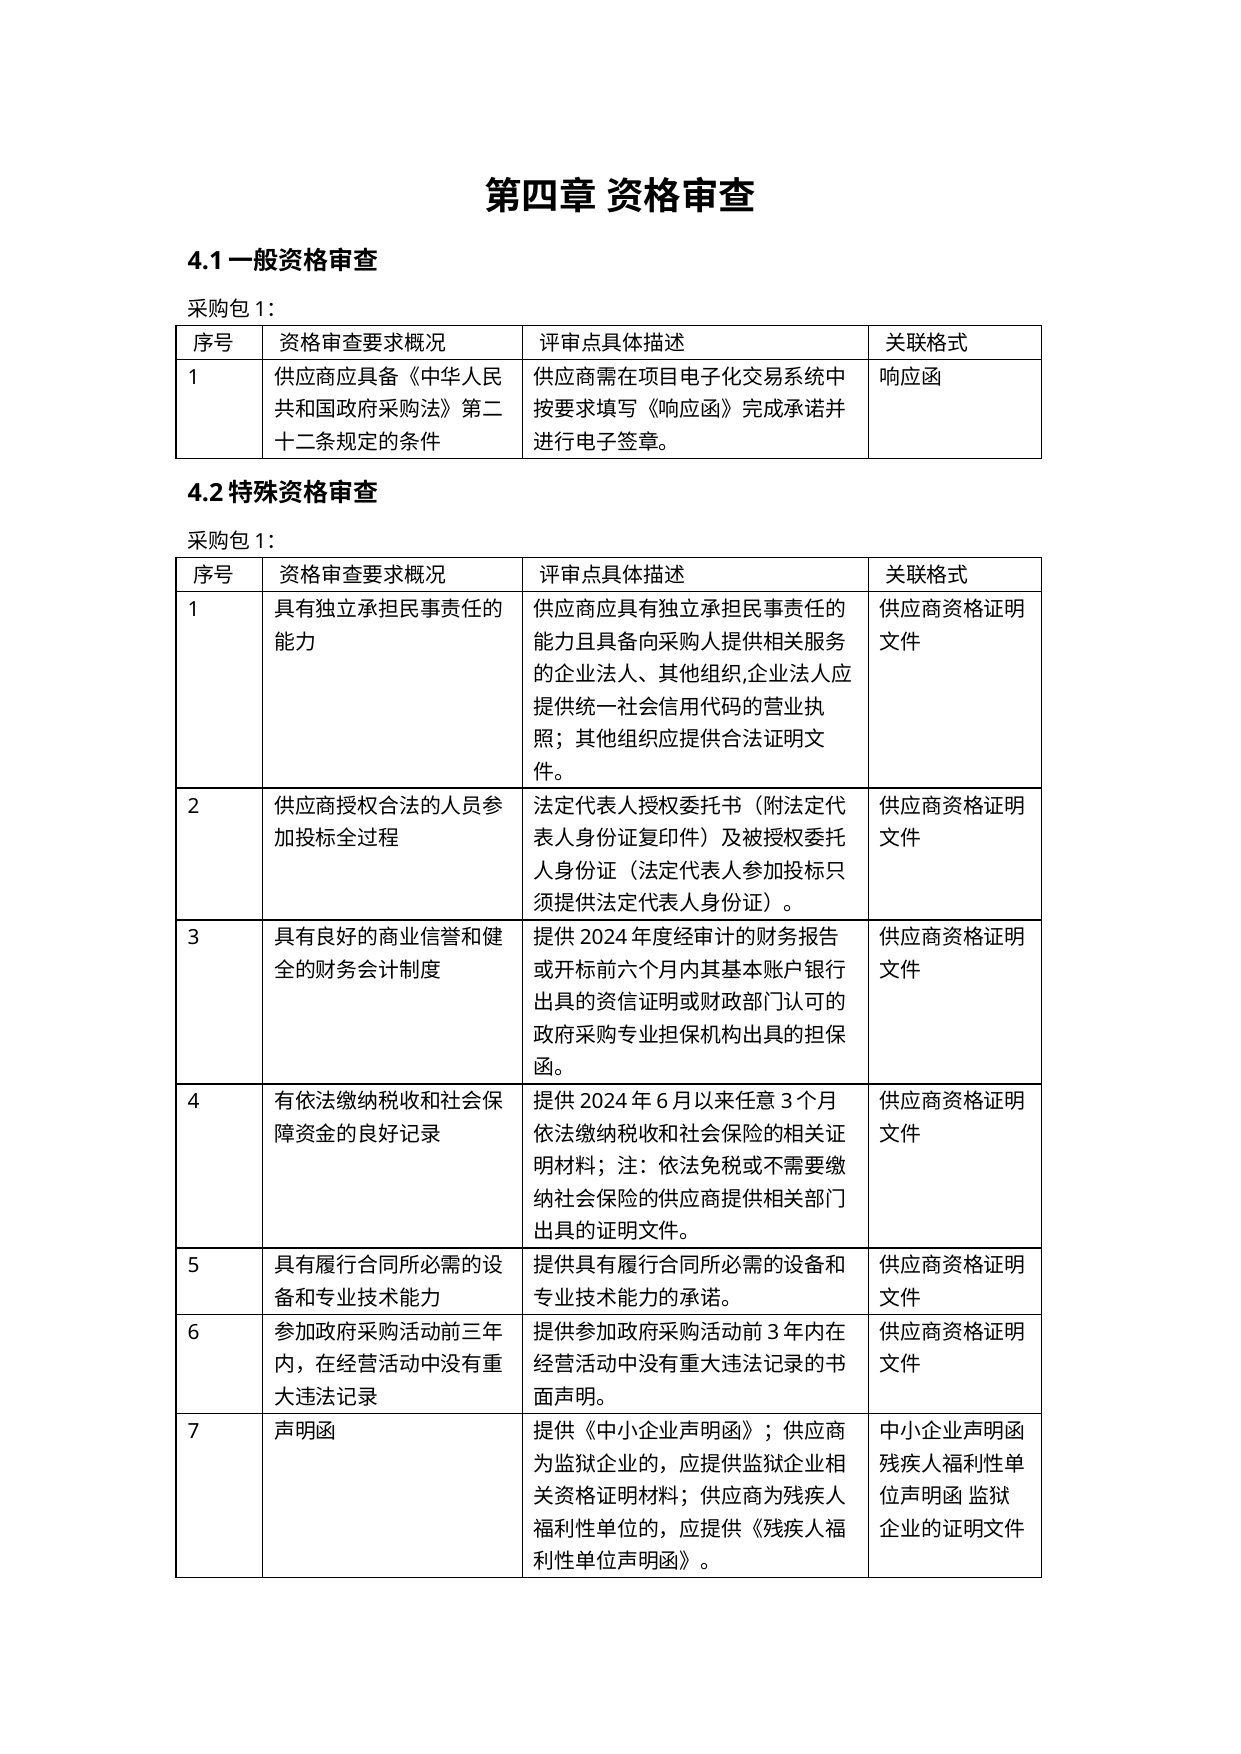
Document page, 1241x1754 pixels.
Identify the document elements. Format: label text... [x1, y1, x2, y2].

table_cell 提供《中小企业声明函》；供应商为监狱企业的，应提供监狱企业相关资格证明材料；供应商为残疾人福利性单位的，应提供《残疾人福利性单位声明函》。 [523, 1414, 868, 1577]
table_header 资格审查要求概况 [263, 326, 522, 358]
text 第四章 资格审查 [187, 162, 1053, 227]
table_cell 提供2024年度经审计的财务报告或开标前六个月内其基本账户银行出具的资信证明或财政部门认可的政府采购专业担保机构出具的担保函。 [523, 921, 868, 1083]
table_cell 供应商资格证明文件 [869, 1249, 1041, 1313]
table_cell 5 [177, 1249, 262, 1313]
text 4.1一般资格审查 [187, 227, 1053, 292]
table_cell 1 [177, 360, 262, 458]
table_cell 2 [177, 789, 262, 919]
table_cell 提供2024年6月以来任意3个月依法缴纳税收和社会保险的相关证明材料；注：依法免税或不需要缴纳社会保险的供应商提供相关部门出具的证明文件。 [523, 1085, 868, 1247]
table_cell 提供参加政府采购活动前3年内在经营活动中没有重大违法记录的书面声明。 [523, 1315, 868, 1413]
table_cell 有依法缴纳税收和社会保障资金的良好记录 [263, 1085, 522, 1247]
text 4.2特殊资格审查 [187, 459, 1053, 524]
table_header 关联格式 [869, 326, 1041, 358]
table_cell 中小企业声明函 残疾人福利性单位声明函 监狱企业的证明文件 [869, 1414, 1041, 1577]
table_cell 法定代表人授权委托书（附法定代表人身份证复印件）及被授权委托人身份证（法定代表人参加投标只须提供法定代表人身份证）。 [523, 789, 868, 919]
table_cell 供应商授权合法的人员参加投标全过程 [263, 789, 522, 919]
table_cell 1 [177, 592, 262, 787]
table_cell 3 [177, 921, 262, 1083]
table_cell 提供具有履行合同所必需的设备和专业技术能力的承诺。 [523, 1249, 868, 1313]
table_cell 6 [177, 1315, 262, 1413]
table_header 评审点具体描述 [523, 558, 868, 591]
table_header 关联格式 [869, 558, 1041, 591]
table_cell 具有独立承担民事责任的能力 [263, 592, 522, 787]
table_header 序号 [177, 558, 262, 591]
text 采购包1： [187, 292, 1053, 324]
table_cell 供应商需在项目电子化交易系统中按要求填写《响应函》完成承诺并进行电子签章。 [523, 360, 868, 458]
table_cell 供应商资格证明文件 [869, 921, 1041, 1083]
table_cell 供应商应具有独立承担民事责任的能力且具备向采购人提供相关服务的企业法人、其他组织,企业法人应提供统一社会信用代码的营业执照；其他组织应提供合法证明文件。 [523, 592, 868, 787]
table_cell 供应商资格证明文件 [869, 1085, 1041, 1247]
table_cell 参加政府采购活动前三年内，在经营活动中没有重大违法记录 [263, 1315, 522, 1413]
table_header 评审点具体描述 [523, 326, 868, 358]
table_cell 响应函 [869, 360, 1041, 458]
table_cell 具有良好的商业信誉和健全的财务会计制度 [263, 921, 522, 1083]
table_header 资格审查要求概况 [263, 558, 522, 591]
table_header 序号 [177, 326, 262, 358]
table_cell 4 [177, 1085, 262, 1247]
table_cell 供应商应具备《中华人民共和国政府采购法》第二十二条规定的条件 [263, 360, 522, 458]
table_cell 供应商资格证明文件 [869, 1315, 1041, 1413]
table_cell 具有履行合同所必需的设备和专业技术能力 [263, 1249, 522, 1313]
table_cell 供应商资格证明文件 [869, 789, 1041, 919]
text 采购包1： [187, 524, 1053, 557]
table_cell 7 [177, 1414, 262, 1577]
table_cell 声明函 [263, 1414, 522, 1577]
table_cell 供应商资格证明文件 [869, 592, 1041, 787]
